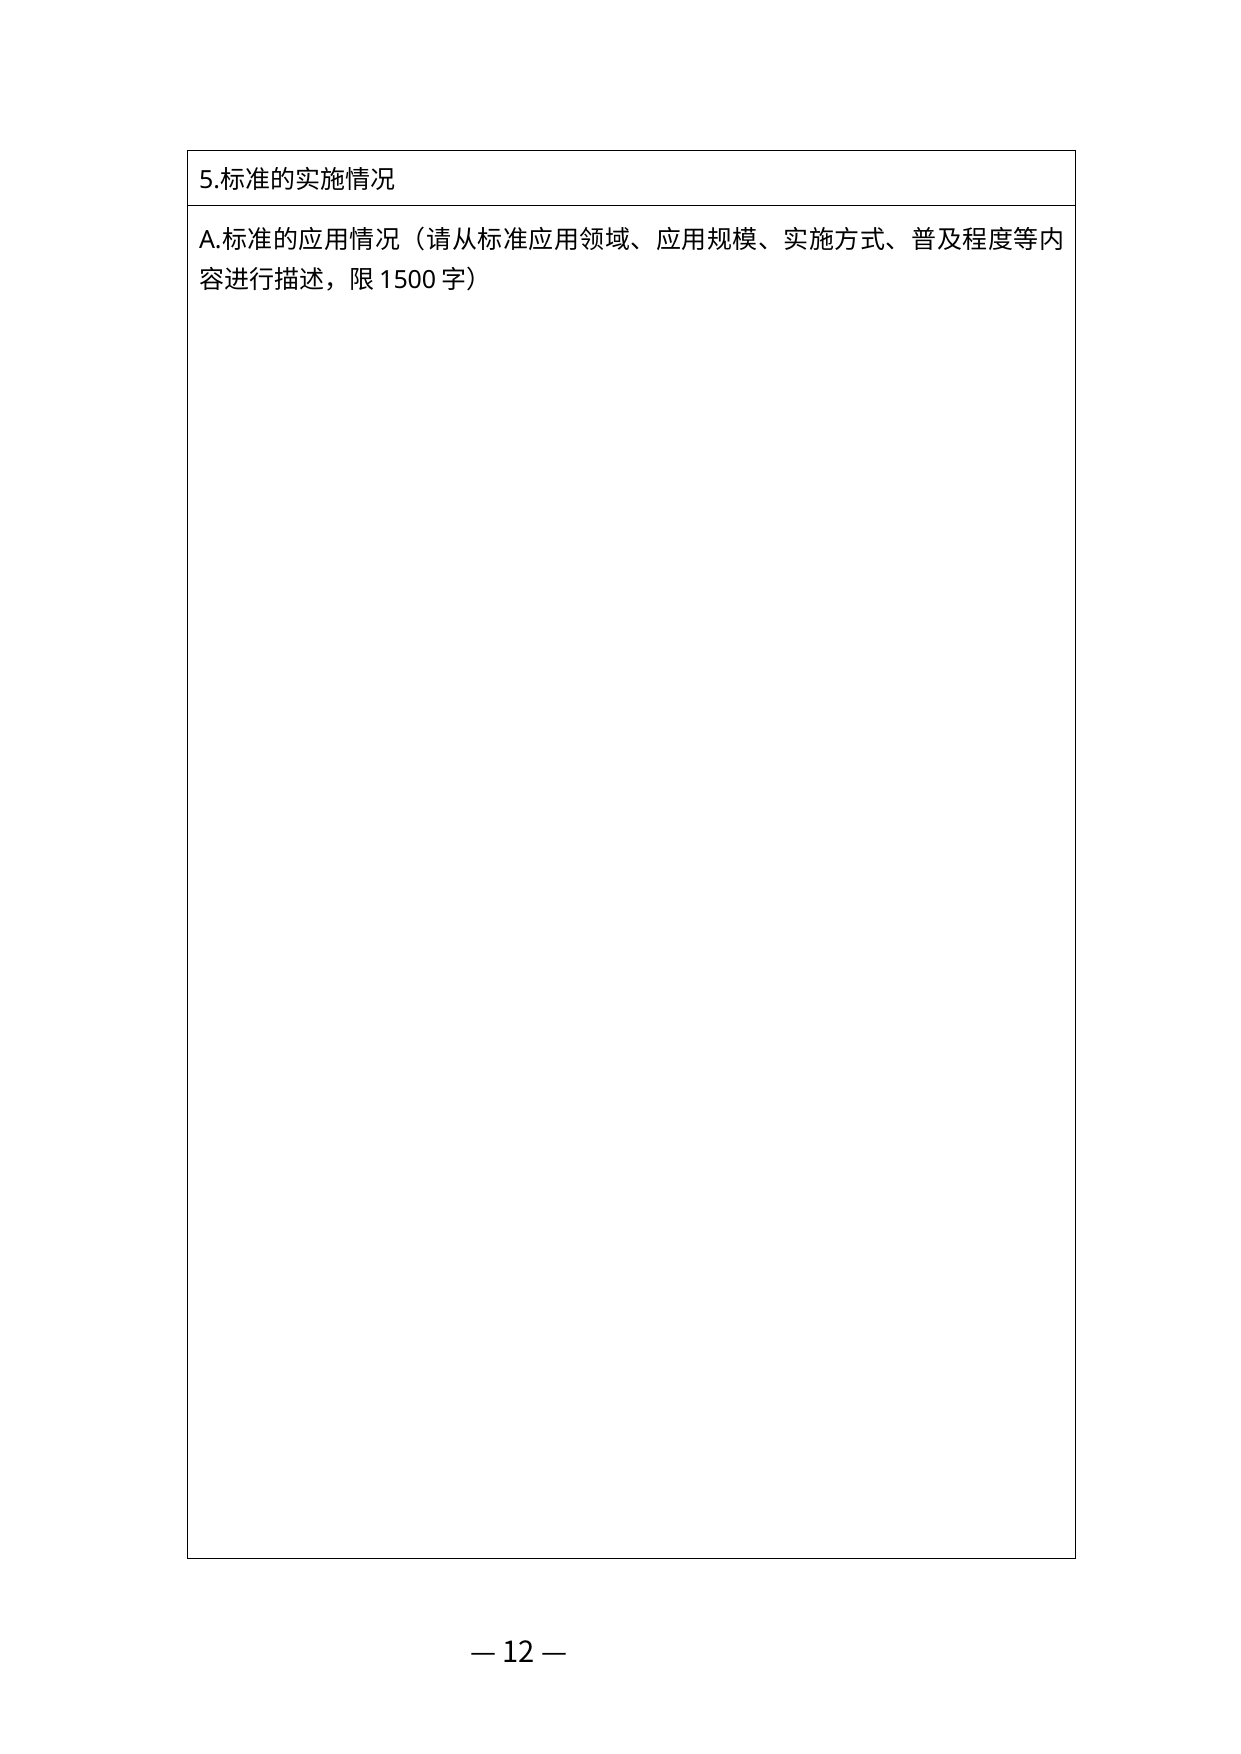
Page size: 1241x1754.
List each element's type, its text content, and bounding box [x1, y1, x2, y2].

table_cell A.标准的应用情况（请从标准应用领域、应用规模、实施方式、普及程度等内容进行描述，限1500字） [188, 206, 1075, 1558]
table_header 5.标准的实施情况 [188, 151, 1075, 205]
